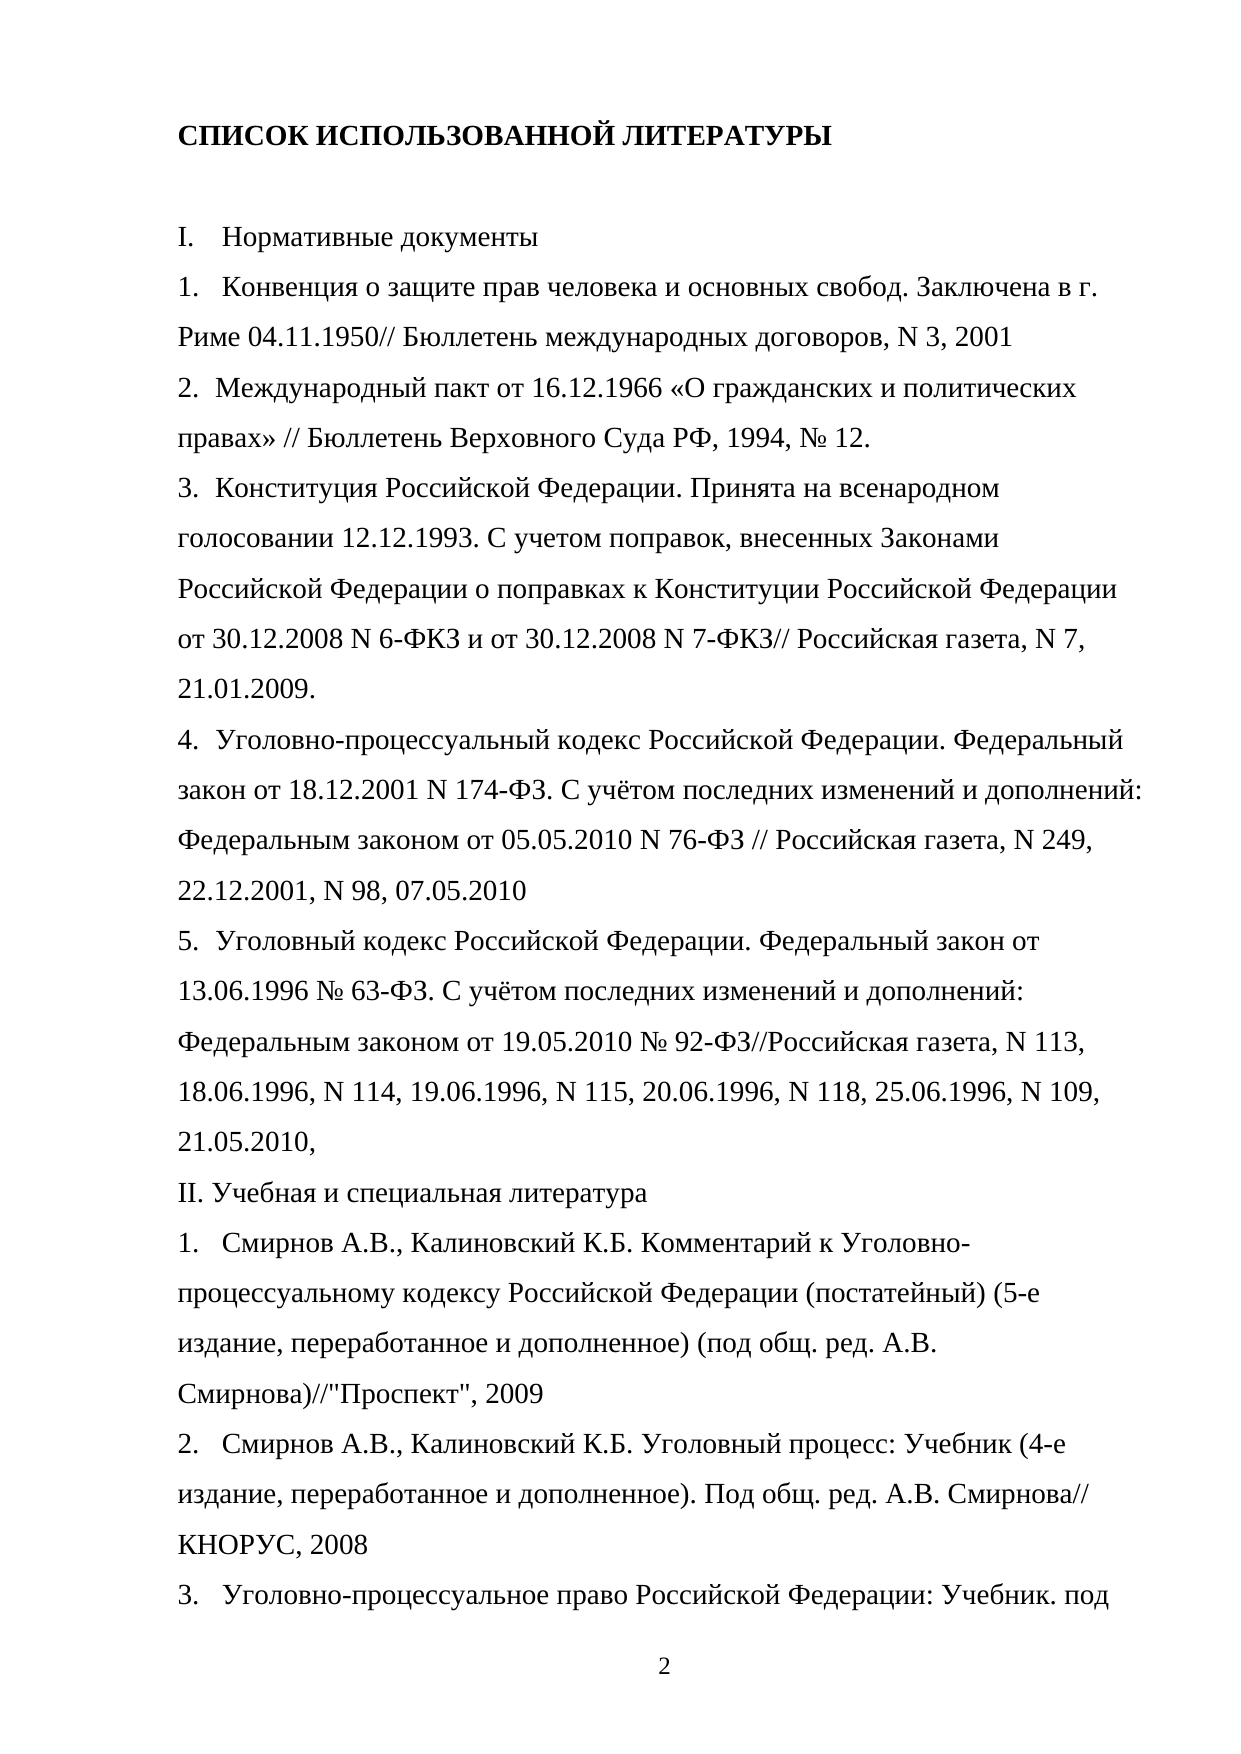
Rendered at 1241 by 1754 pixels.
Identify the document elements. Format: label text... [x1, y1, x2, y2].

list Смирнов А.В., Калиновский К.Б. Уголовный процесс: Учебник (4-е издание, переработанное и дополненное). Под общ. ред. А.В. Смирнова// КНОРУС, 2008 [177, 1426, 1152, 1560]
text II. Учебная и специальная литература [177, 1175, 1152, 1208]
list Конвенция о защите прав человека и основных свобод. Заключена в г. Риме 04.11.1950// Бюллетень международных договоров, N 3, 2001 [177, 269, 1152, 353]
list Уголовно-процессуальный кодекс Российской Федерации. Федеральный закон от 18.12.2001 N 174-ФЗ. С учётом последних изменений и дополнений: Федеральным законом от 05.05.2010 N 76-ФЗ // Российская газета, N 249, 22.12.2001, N 98, 07.05.2010 [177, 722, 1152, 906]
list Международный пакт от 16.12.1966 «О гражданских и политических правах» // Бюллетень Верховного Суда РФ, 1994, № 12. [177, 370, 1152, 453]
subtitle СПИСОК ИСПОЛЬЗОВАННОЙ ЛИТЕРАТУРЫ [177, 118, 1152, 152]
list Смирнов А.В., Калиновский К.Б. Комментарий к Уголовно-процессуальному кодексу Российской Федерации (постатейный) (5-е издание, переработанное и дополненное) (под общ. ред. А.В. Смирнова)//"Проспект", 2009 [177, 1225, 1152, 1409]
list Конституция Российской Федерации. Принята на всенародном голосовании 12.12.1993. С учетом поправок, внесенных Законами Российской Федерации о поправках к Конституции Российской Федерации от 30.12.2008 N 6-ФКЗ и от 30.12.2008 N 7-ФКЗ// Российская газета, N 7, 21.01.2009. [177, 470, 1152, 705]
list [177, 1577, 1152, 1611]
list Уголовный кодекс Российской Федерации. Федеральный закон от 13.06.1996 № 63-ФЗ. С учётом последних изменений и дополнений: Федеральным законом от 19.05.2010 № 92-ФЗ//Российская газета, N 113, 18.06.1996, N 114, 19.06.1996, N 115, 20.06.1996, N 118, 25.06.1996, N 109, 21.05.2010, [177, 923, 1152, 1158]
list Нормативные документы [177, 219, 1152, 252]
